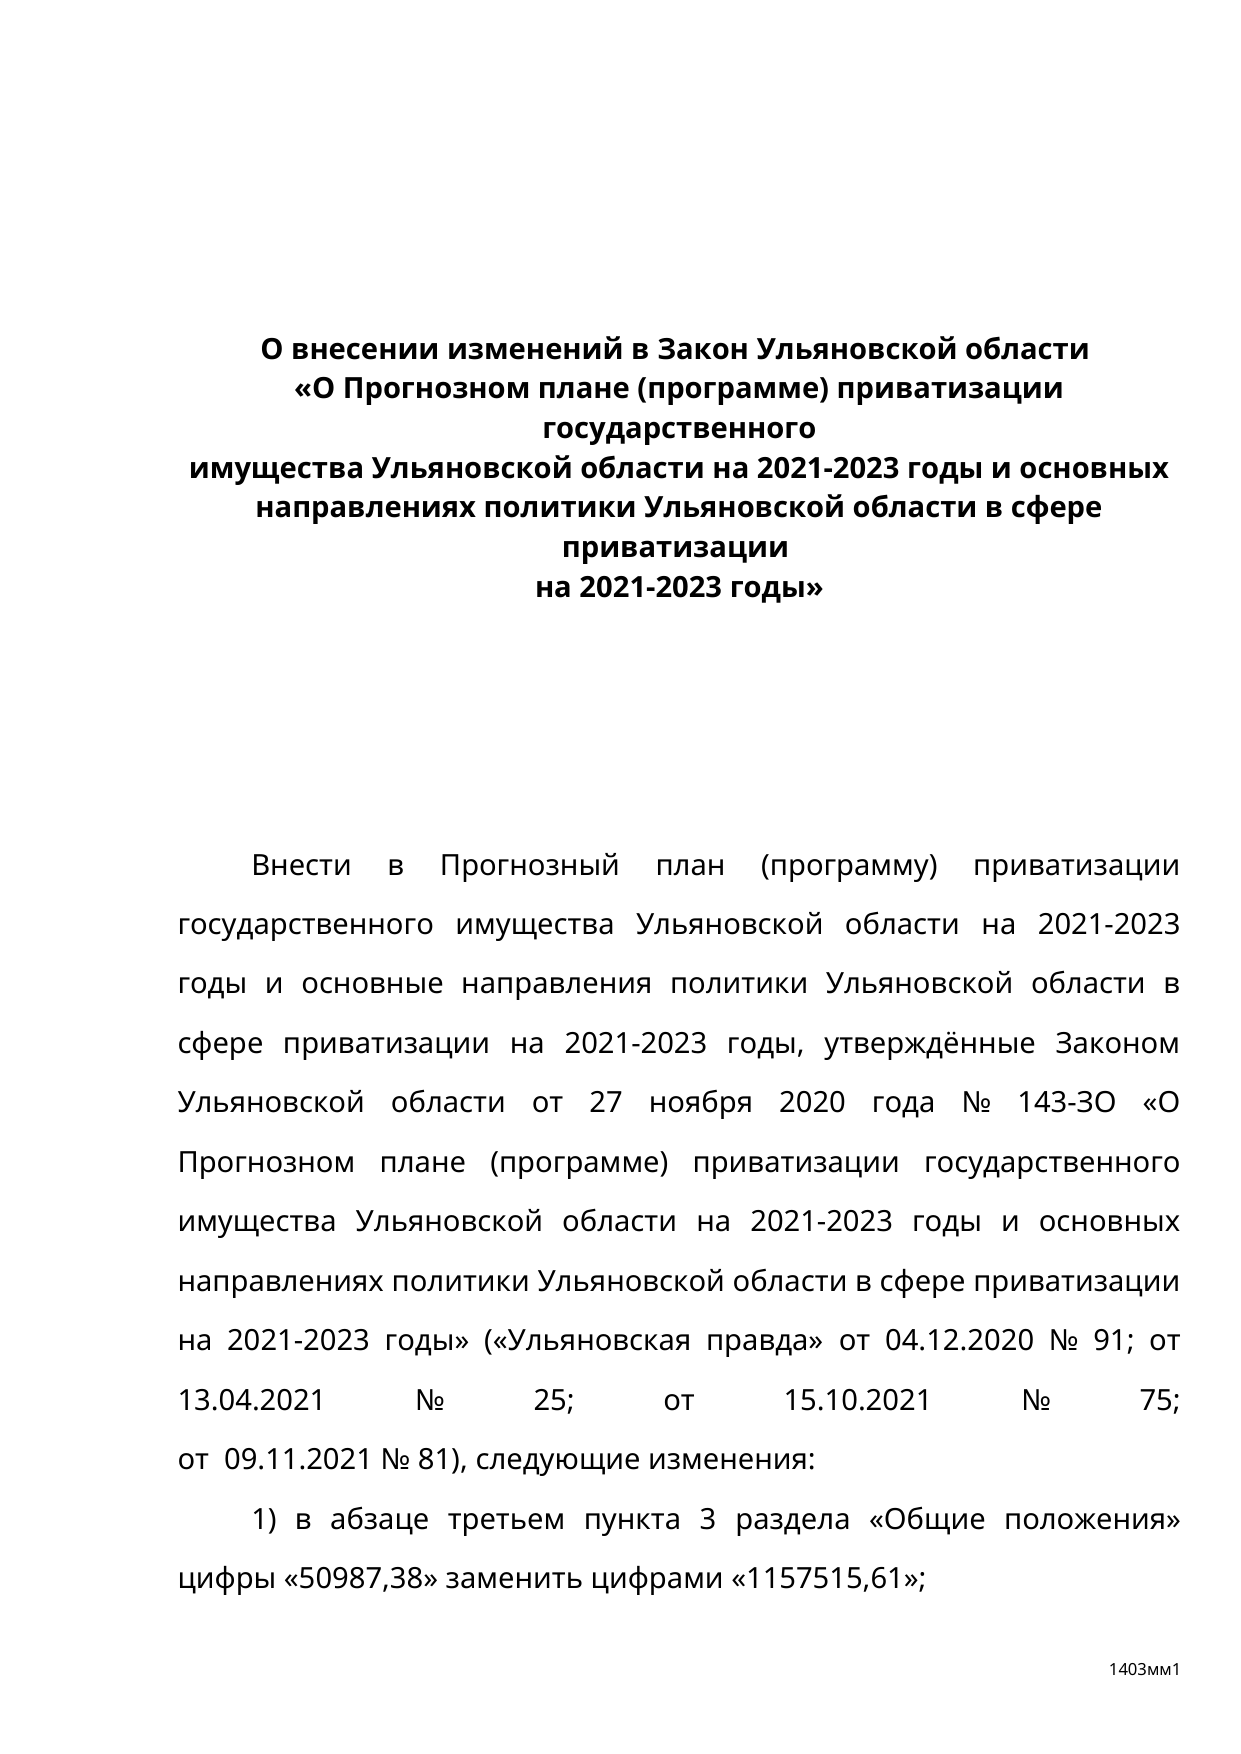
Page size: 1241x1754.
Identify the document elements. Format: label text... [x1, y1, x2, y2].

text О внесении изменений в Закон Ульяновской области «О Прогнозном плане (программе) приватизации государственного имущества Ульяновской области на 2021-2023 годы и основных направлениях политики Ульяновской области в сфере приватизации на 2021-2023 годы» [177, 328, 1181, 606]
text 1) в абзаце третьем пункта 3 раздела «Общие положения» цифры «50987,38» заменить цифрами «1157515,61»; [177, 1498, 1181, 1597]
text Внести в Прогнозный план (программу) приватизации государственного имущества Ульяновской области на 2021-2023 годы и основные направления политики Ульяновской области в сфере приватизации на 2021-2023 годы, утверждённые Законом Ульяновской области от 27 ноября 2020 года № 143-ЗО «О Прогнозном плане (программе) приватизации государственного имущества Ульяновской области на 2021-2023 годы и основных направлениях политики Ульяновской области в сфере приватизации на 2021-2023 годы» («Ульяновская правда» от 04.12.2020 № 91; от 13.04.2021 № 25; от 15.10.2021 № 75; от 09.11.2021 № 81), следующие изменения: [177, 844, 1181, 1478]
